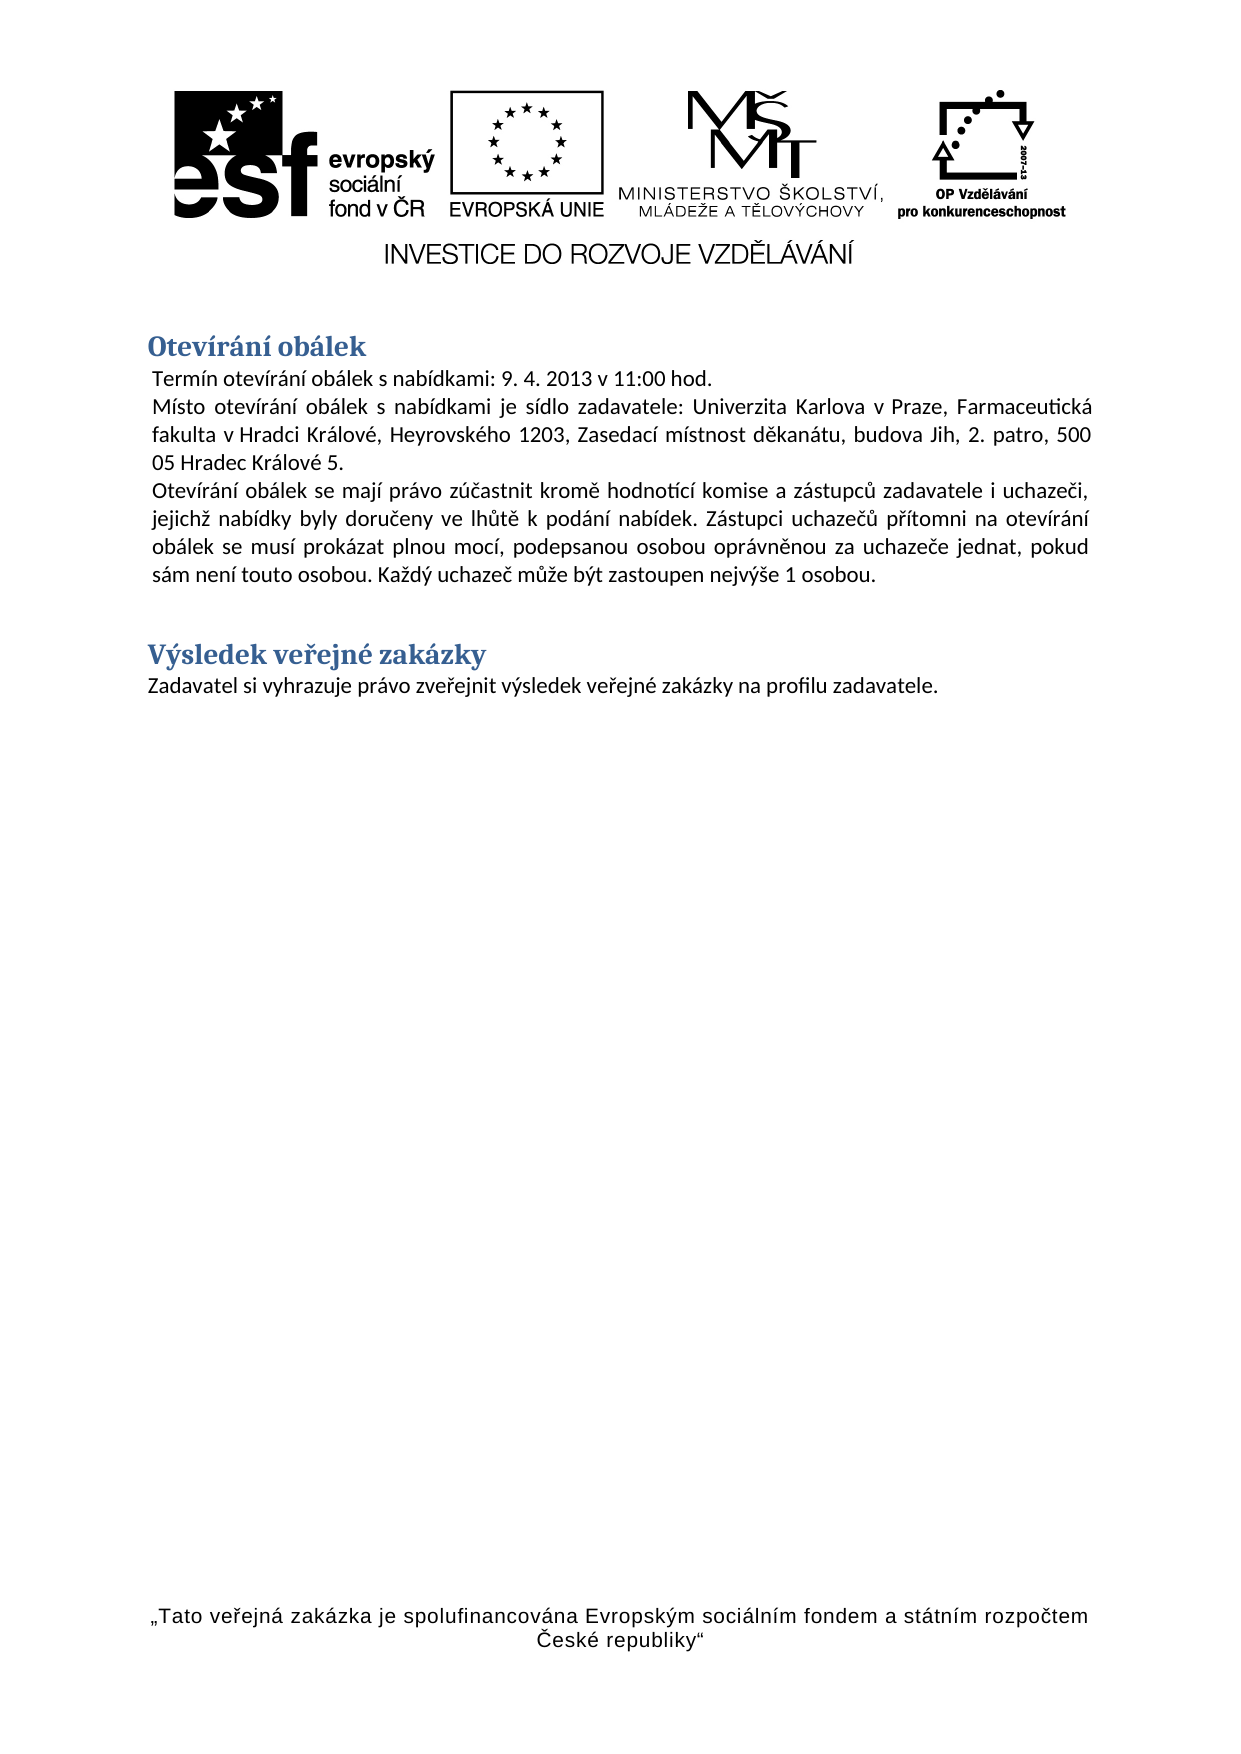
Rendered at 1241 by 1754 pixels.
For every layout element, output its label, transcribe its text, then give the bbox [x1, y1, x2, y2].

subtitle Výsledek veřejné zakázky [148, 638, 1093, 672]
text Otevírání obálek se mají právo zúčastnit kromě hodnotící komise a zástupců zadavatele i uchazeči, jejichž nabídky byly doručeny ve lhůtě k podání nabídek. Zástupci uchazečů přítomni na otevírání obálek se musí prokázat plnou mocí, podepsanou osobou oprávněnou za uchazeče jednat, pokud sám není touto osobou. Každý uchazeč může být zastoupen nejvýše 1 osobou. [152, 476, 1091, 588]
text Místo otevírání obálek s nabídkami je sídlo zadavatele: Univerzita Karlova v Praze, Farmaceutická fakulta v Hradci Králové, Heyrovského 1203, Zasedací místnost děkanátu, budova Jih, 2. patro, 500 05 Hradec Králové 5. [152, 392, 1093, 476]
picture [147, 73, 1093, 281]
text Zadavatel si vyhrazuje právo zveřejnit výsledek veřejné zakázky na profilu zadavatele. [148, 672, 1093, 699]
subtitle Otevírání obálek [148, 330, 1093, 364]
text Termín otevírání obálek s nabídkami: 9. 4. 2013 v 11:00 hod. [152, 364, 1093, 392]
